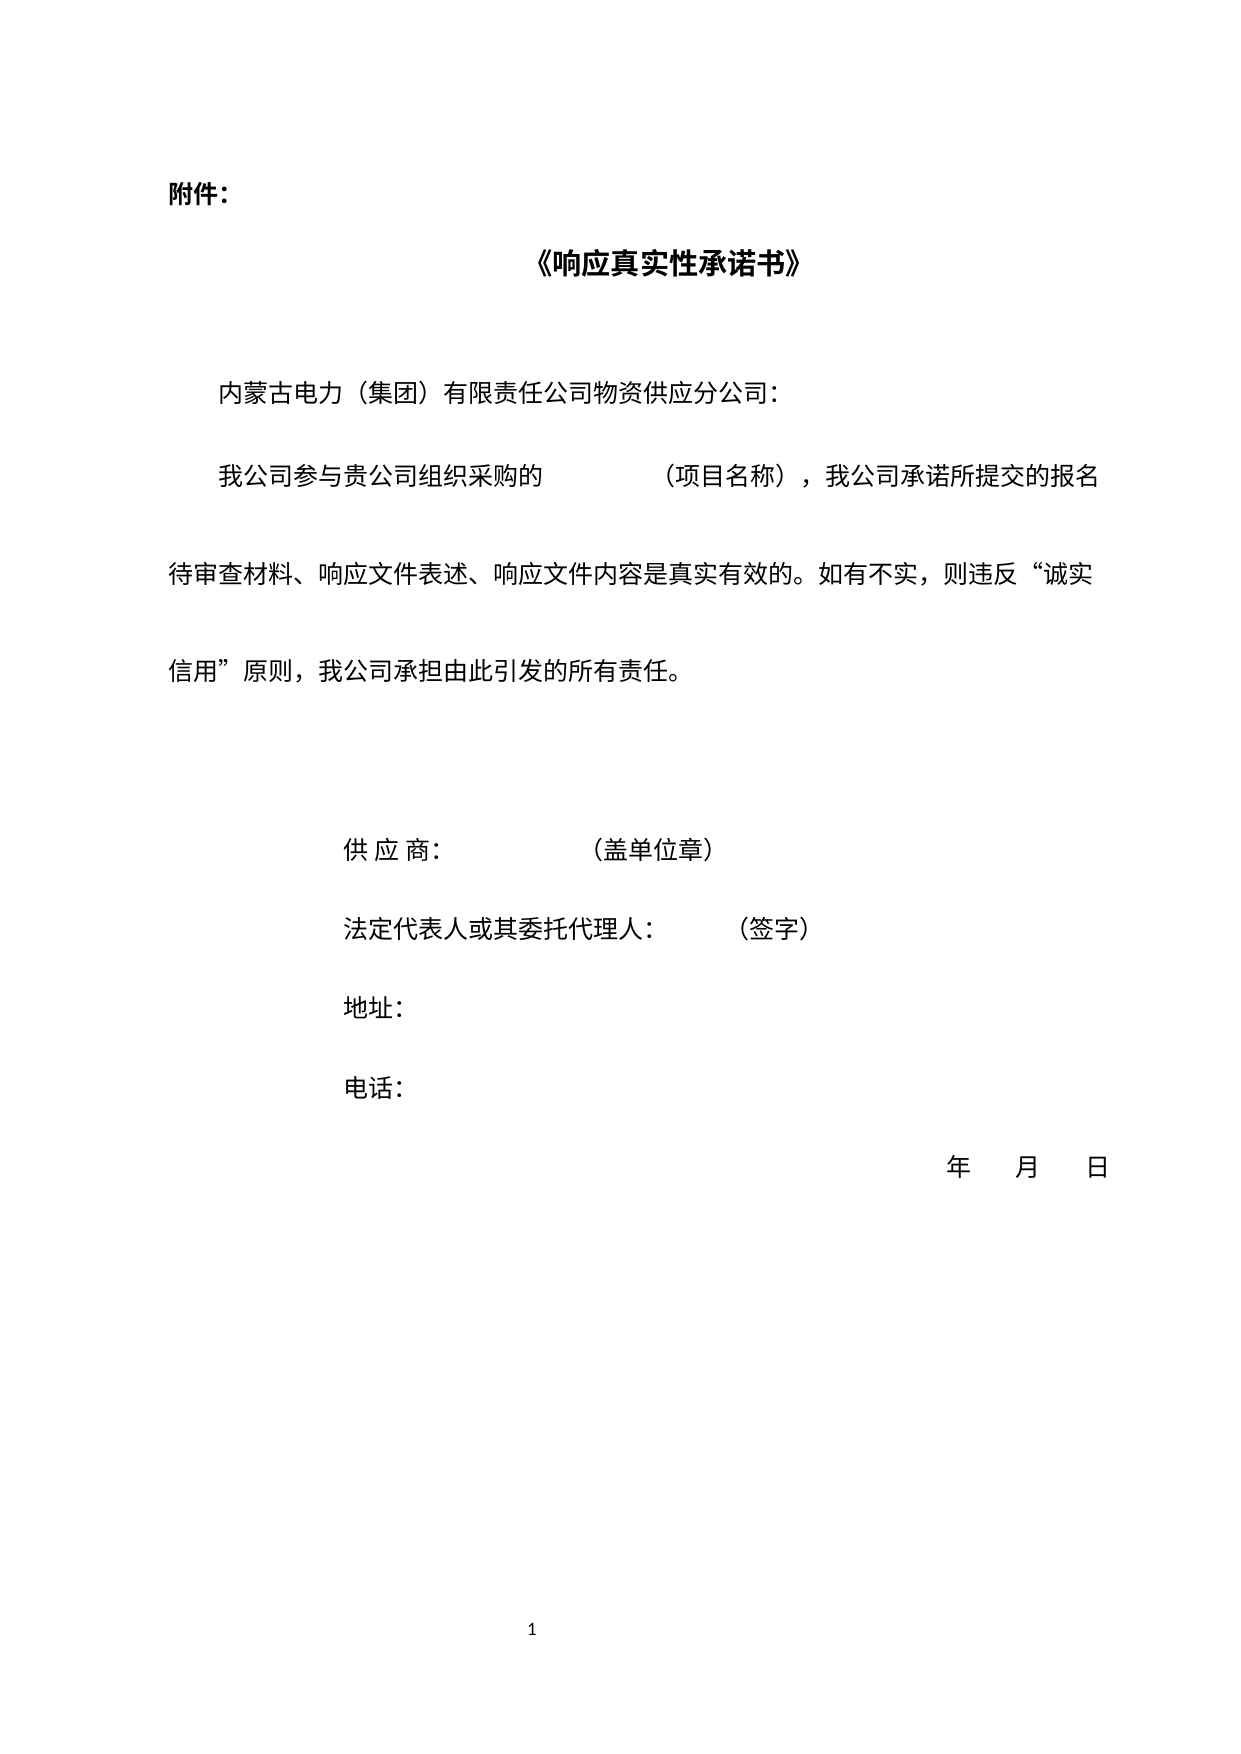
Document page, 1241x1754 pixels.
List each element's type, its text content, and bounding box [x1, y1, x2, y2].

table_cell 地址： [158, 974, 1122, 1054]
table_cell 电话： [158, 1054, 1122, 1133]
table_cell 年 月 日 [158, 1133, 1122, 1212]
text 《响应真实性承诺书》 [169, 229, 1110, 294]
text 我公司参与贵公司组织采购的 （项目名称），我公司承诺所提交的报名待审查材料、响应文件表述、响应文件内容是真实有效的。如有不实，则违反“诚实信用”原则，我公司承担由此引发的所有责任。 [169, 442, 1110, 702]
table_header 供 应 商： （盖单位章） [158, 816, 1122, 895]
table_cell 法定代表人或其委托代理人： （签字） [158, 895, 1122, 974]
text 内蒙古电力（集团）有限责任公司物资供应分公司： [169, 359, 1110, 424]
text 附件： [169, 175, 1110, 211]
